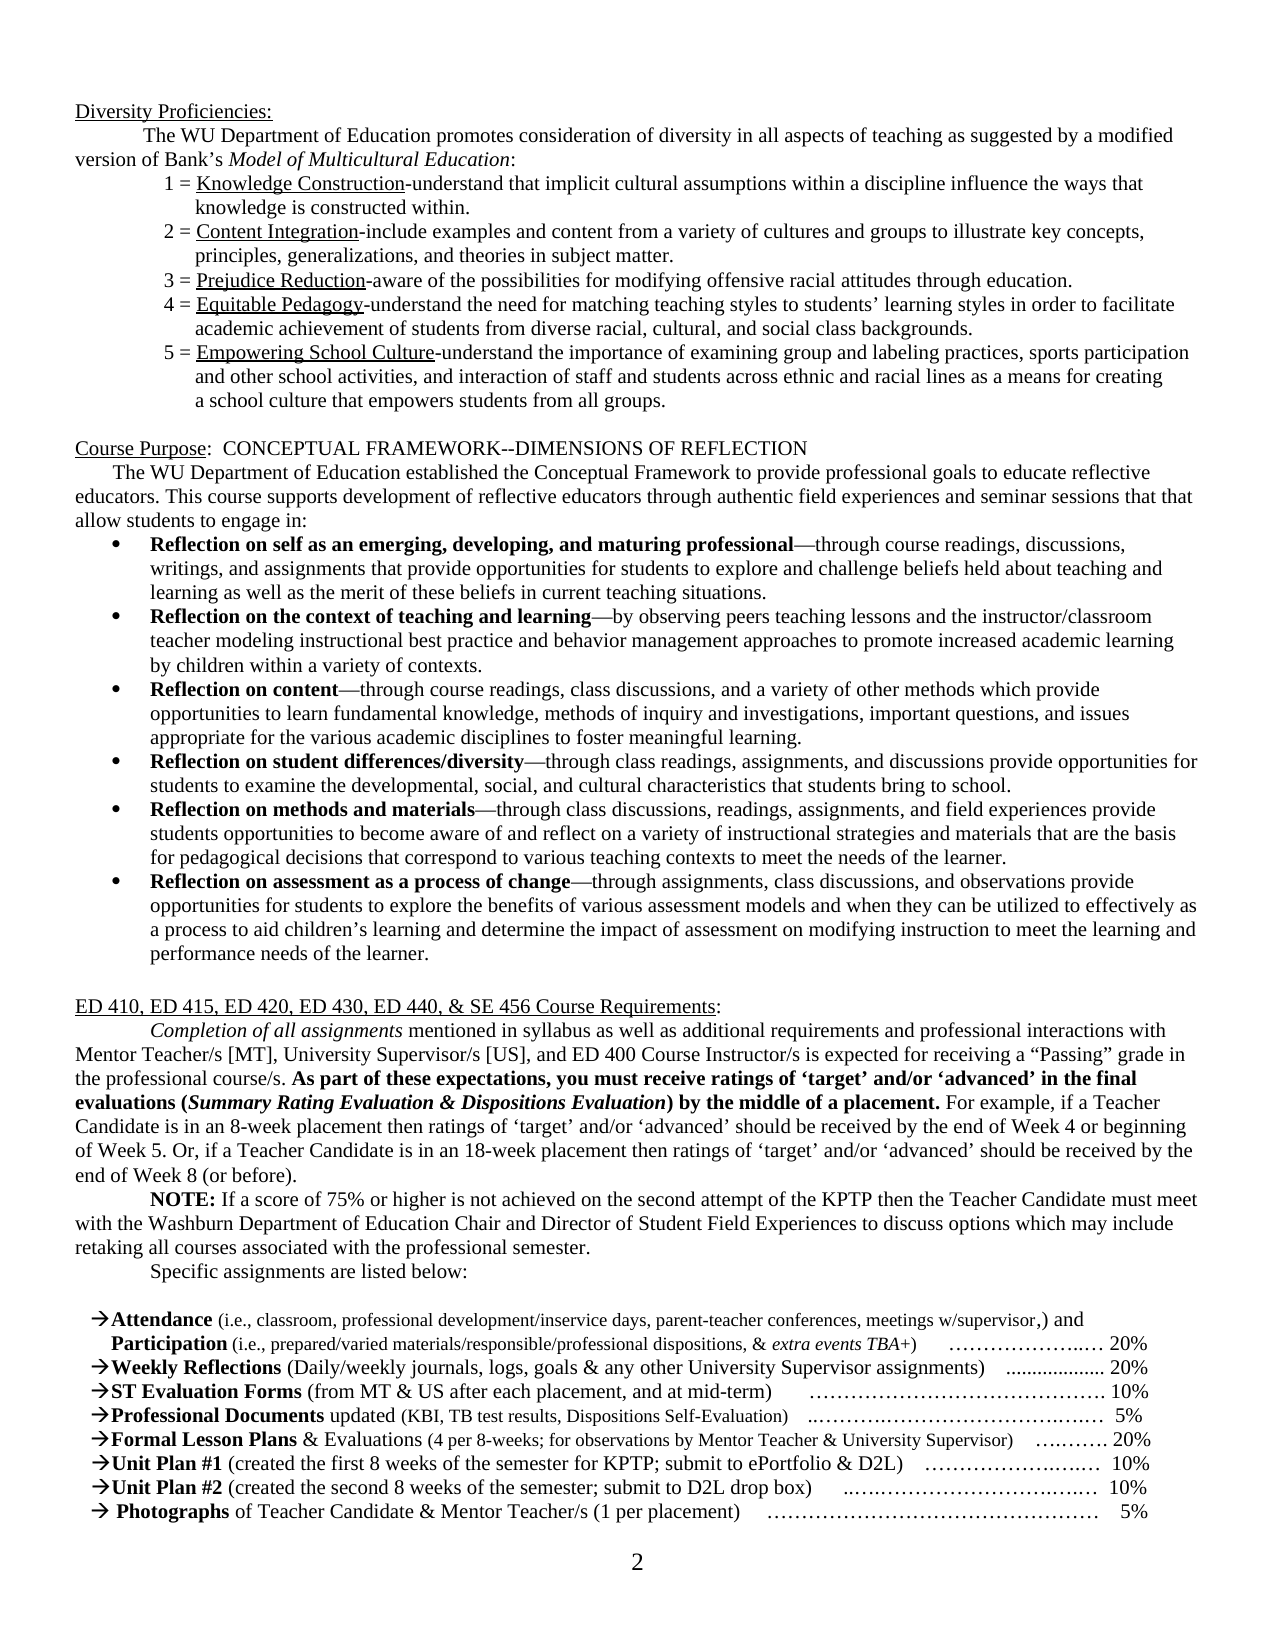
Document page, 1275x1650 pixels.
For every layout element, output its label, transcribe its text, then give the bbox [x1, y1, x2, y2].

text academic achievement of students from diverse racial, cultural, and social class backgrounds. [135, 316, 1200, 340]
text ST Evaluation Forms (from MT & US after each placement, and at mid-term) ……………………………………. 10% [15, 1379, 1200, 1403]
text 4 = Equitable Pedagogy-understand the need for matching teaching styles to students’ learning styles in order to facilitate [135, 292, 1200, 316]
text Participation (i.e., prepared/varied materials/responsible/professional dispositions, & extra events TBA+) ………………..… 20% [15, 1331, 1200, 1355]
text principles, generalizations, and theories in subject matter. [135, 243, 1200, 267]
text a school culture that empowers students from all groups. [135, 388, 1200, 412]
text 3 = Prejudice Reduction-aware of the possibilities for modifying offensive racial attitudes through education. [135, 267, 1200, 292]
text 5 = Empowering School Culture-understand the importance of examining group and labeling practices, sports participation [135, 340, 1200, 364]
text Attendance (i.e., classroom, professional development/inservice days, parent-teacher conferences, meetings w/supervisor,) and [15, 1307, 1200, 1331]
text Unit Plan #1 (created the first 8 weeks of the semester for KPTP; submit to ePortfolio & D2L) ……………….….… 10% [75, 1451, 1200, 1475]
text NOTE: If a score of 75% or higher is not achieved on the second attempt of the KPTP then the Teacher Candidate must meet with the Washburn Department of Education Chair and Director of Student Field Experiences to discuss options which may include retaking all courses associated with the professional semester. [75, 1187, 1200, 1259]
list Reflection on student differences/diversity—through class readings, assignments, and discussions provide opportunities for students to examine the developmental, social, and cultural characteristics that students bring to school. [112, 749, 1200, 797]
text 1 = Knowledge Construction-understand that implicit cultural assumptions within a discipline influence the ways that [135, 171, 1200, 195]
text Formal Lesson Plans & Evaluations (4 per 8-weeks; for observations by Mentor Teacher & University Supervisor) ….……. 20% [15, 1427, 1200, 1451]
list Reflection on content—through course readings, class discussions, and a variety of other methods which provide opportunities to learn fundamental knowledge, methods of inquiry and investigations, important questions, and issues appropriate for the various academic disciplines to foster meaningful learning. [112, 677, 1200, 749]
text knowledge is constructed within. [135, 195, 1200, 219]
text The WU Department of Education promotes consideration of diversity in all aspects of teaching as suggested by a modified version of Bank’s Model of Multicultural Education: [75, 123, 1200, 171]
text ED 410, ED 415, ED 420, ED 430, ED 440, & SE 456 Course Requirements: [75, 994, 1200, 1018]
text Professional Documents updated (KBI, TB test results, Dispositions Self-Evaluation) ..……….…………………….….… 5% [15, 1403, 1200, 1427]
text Specific assignments are listed below: [75, 1259, 1200, 1283]
text Completion of all assignments mentioned in syllabus as well as additional requirements and professional interactions with Mentor Teacher/s [MT], University Supervisor/s [US], and ED 400 Course Instructor/s is expected for receiving a “Passing” grade in the professional course/s. As part of these expectations, you must receive ratings of ‘target’ and/or ‘advanced’ in the final evaluations (Summary Rating Evaluation & Dispositions Evaluation) by the middle of a placement. For example, if a Teacher Candidate is in an 8-week placement then ratings of ‘target’ and/or ‘advanced’ should be received by the end of Week 4 or beginning of Week 5. Or, if a Teacher Candidate is in an 18-week placement then ratings of ‘target’ and/or ‘advanced’ should be received by the end of Week 8 (or before). [75, 1018, 1200, 1187]
list Reflection on self as an emerging, developing, and maturing professional—through course readings, discussions, writings, and assignments that provide opportunities for students to explore and challenge beliefs held about teaching and learning as well as the merit of these beliefs in current teaching situations. [112, 532, 1200, 604]
list Reflection on assessment as a process of change—through assignments, class discussions, and observations provide opportunities for students to explore the benefits of various assessment models and when they can be utilized to effectively as a process to aid children’s learning and determine the impact of assessment on modifying instruction to meet the learning and performance needs of the learner. [112, 869, 1200, 965]
text 2 = Content Integration-include examples and content from a variety of cultures and groups to illustrate key concepts, [135, 219, 1200, 243]
text The WU Department of Education established the Conceptual Framework to provide professional goals to educate reflective educators. This course supports development of reflective educators through authentic field experiences and seminar sessions that that allow students to engage in: [75, 460, 1200, 532]
text and other school activities, and interaction of staff and students across ethnic and racial lines as a means for creating [135, 364, 1200, 388]
text Course Purpose: CONCEPTUAL FRAMEWORK--DIMENSIONS OF REFLECTION [75, 436, 1200, 460]
list Reflection on methods and materials—through class discussions, readings, assignments, and field experiences provide students opportunities to become aware of and reflect on a variety of instructional strategies and materials that are the basis for pedagogical decisions that correspond to various teaching contexts to meet the needs of the learner. [112, 797, 1200, 869]
text Photographs of Teacher Candidate & Mentor Teacher/s (1 per placement) ………………………………………… 5% [15, 1499, 1200, 1523]
list Reflection on the context of teaching and learning—by observing peers teaching lessons and the instructor/classroom teacher modeling instructional best practice and behavior management approaches to promote increased academic learning by children within a variety of contexts. [112, 604, 1200, 677]
text Weekly Reflections (Daily/weekly journals, logs, goals & any other University Supervisor assignments) ................... 20% [15, 1355, 1200, 1379]
text Unit Plan #2 (created the second 8 weeks of the semester; submit to D2L drop box) ..….…………………….….… 10% [75, 1475, 1200, 1499]
text Diversity Proficiencies: [75, 99, 1200, 123]
